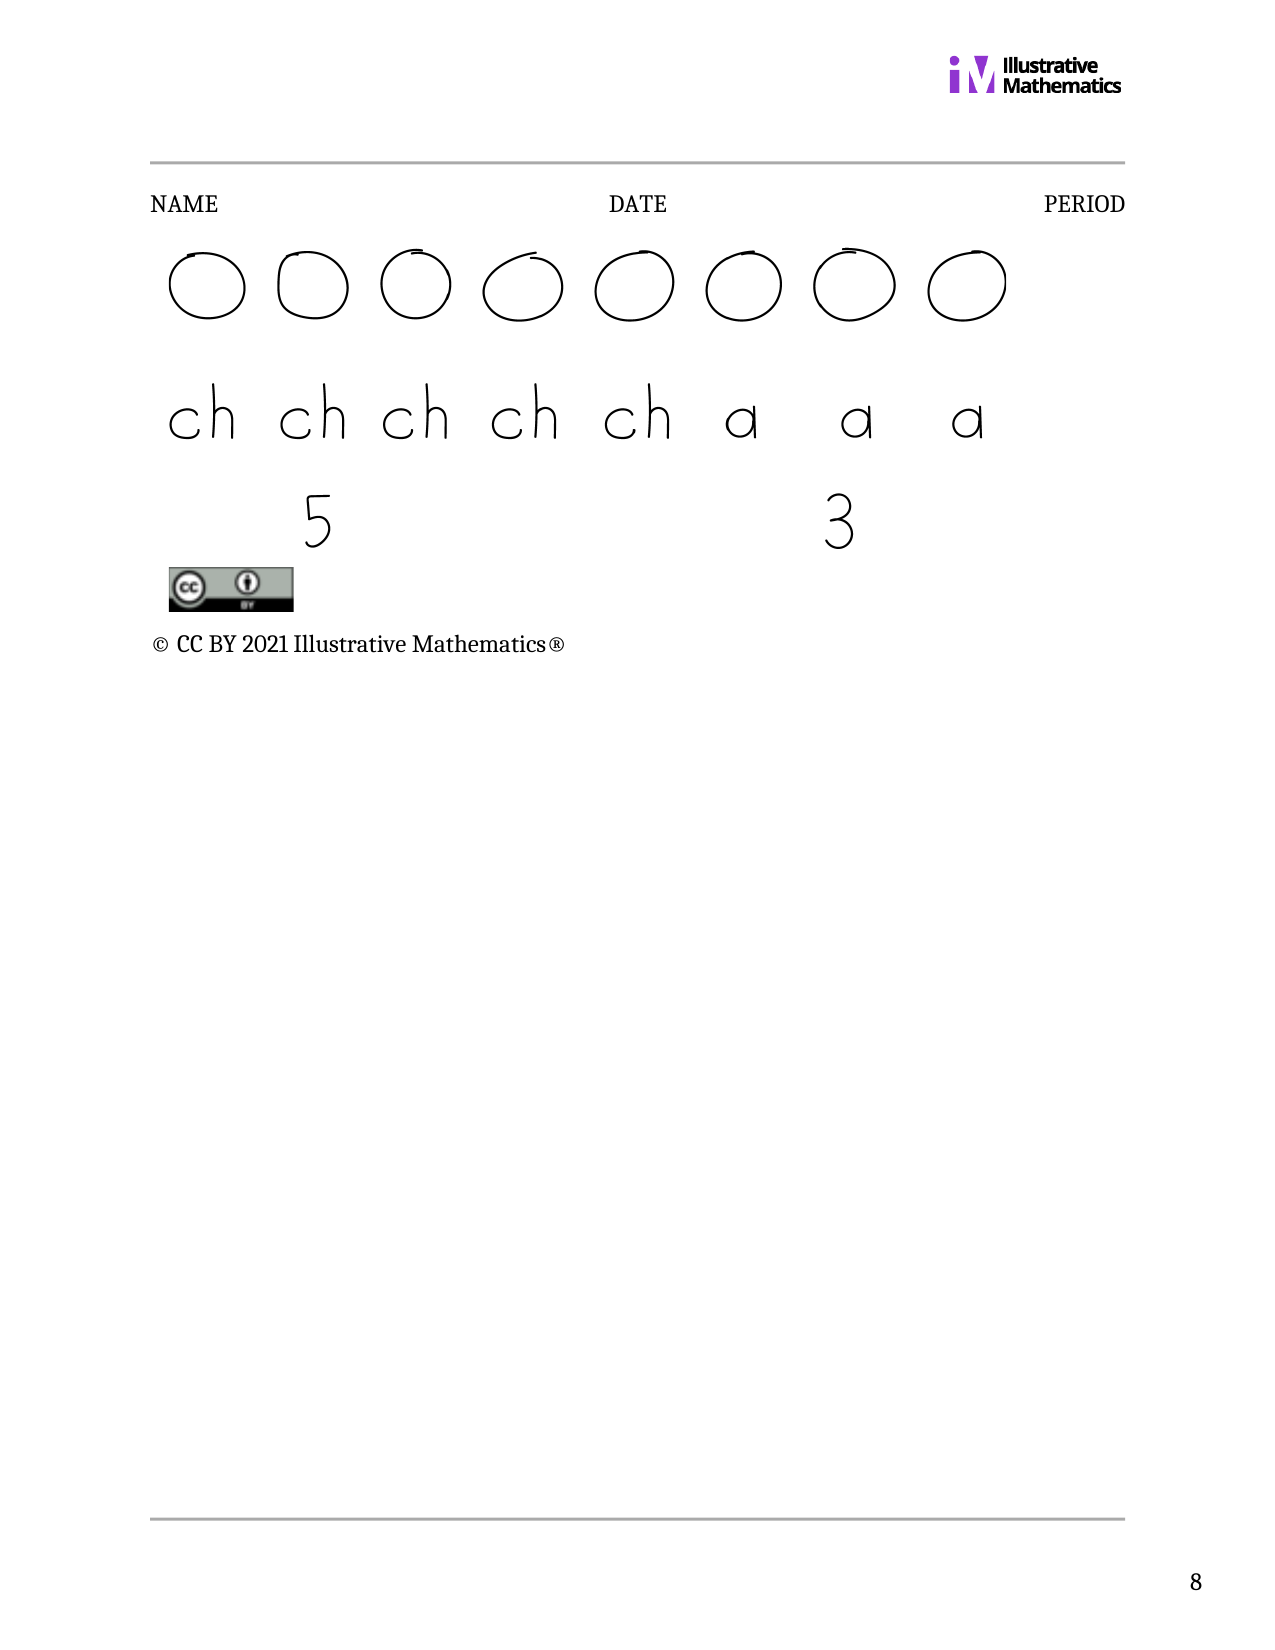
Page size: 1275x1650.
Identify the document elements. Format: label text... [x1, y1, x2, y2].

picture [949, 55, 1121, 93]
text © CC BY 2021 Illustrative Mathematics® [150, 630, 1125, 659]
picture [168, 247, 1007, 549]
picture [168, 567, 294, 612]
